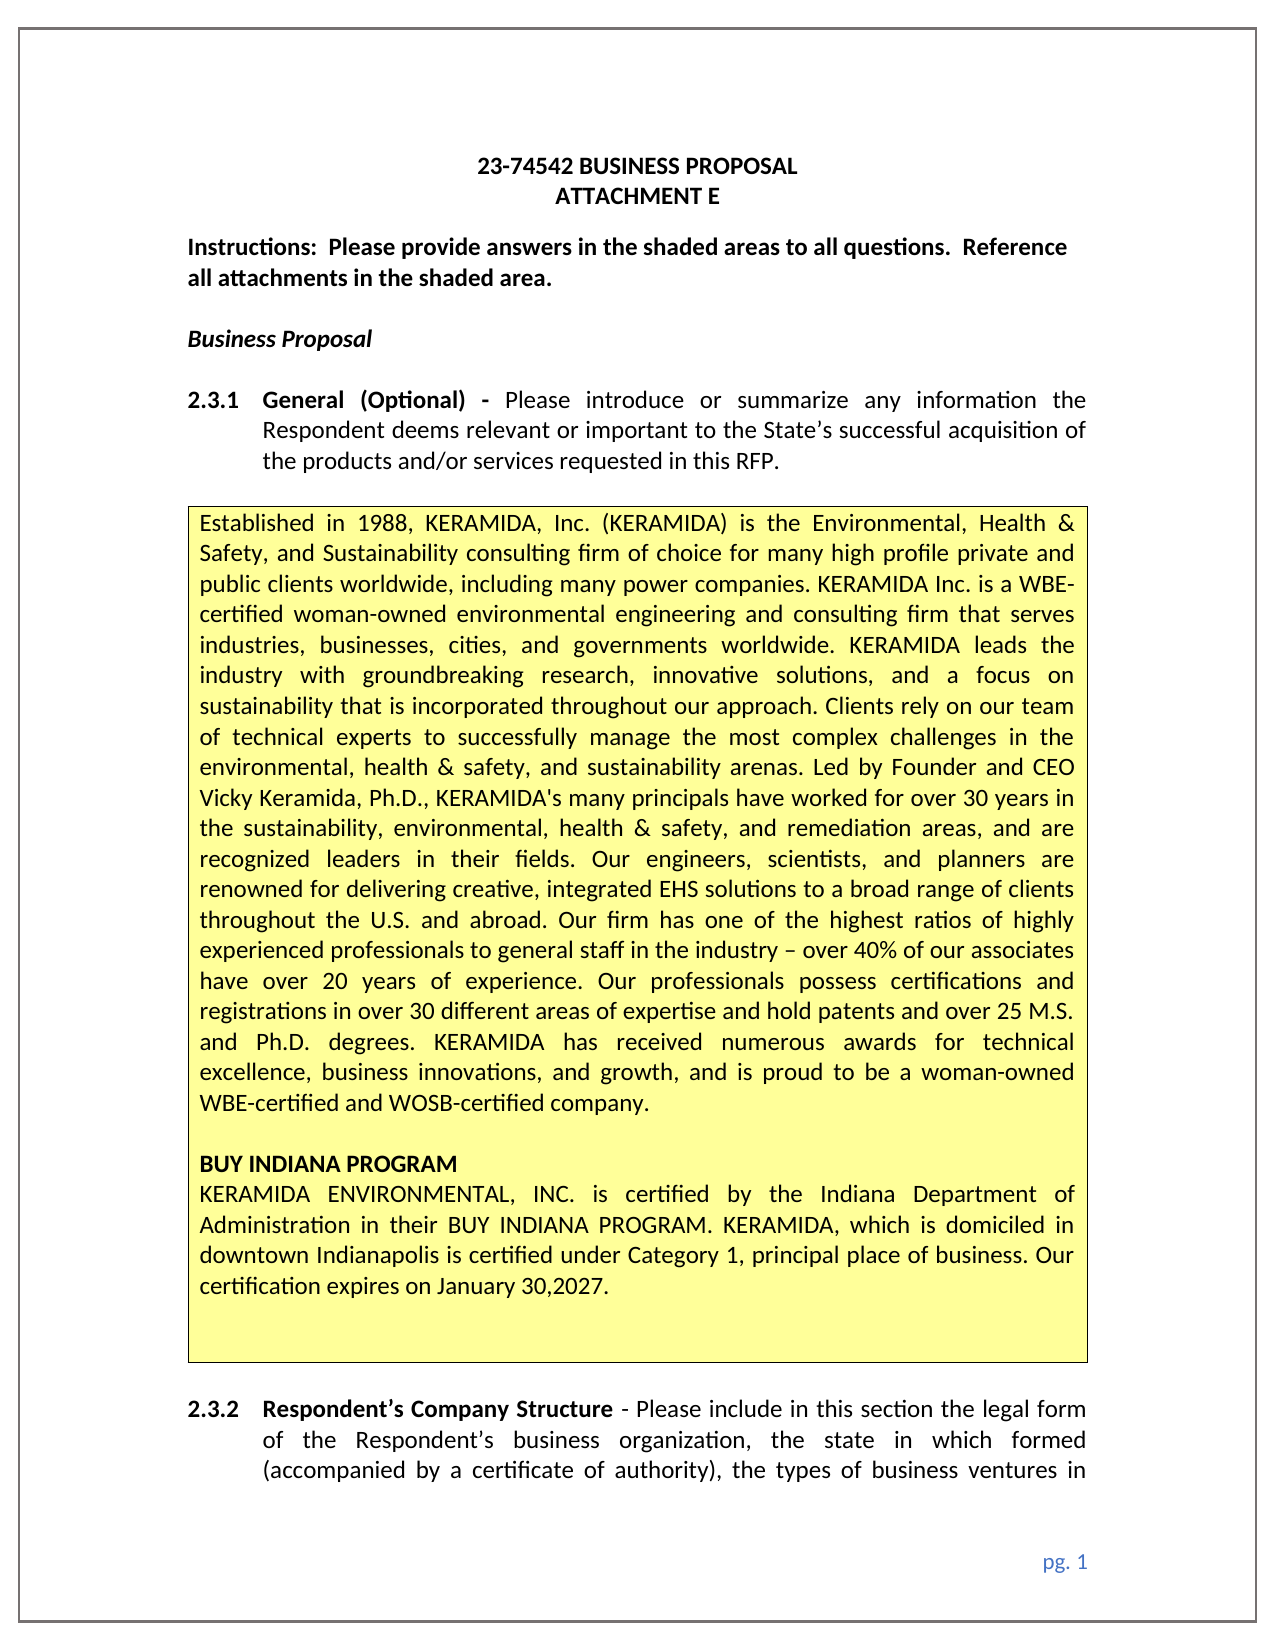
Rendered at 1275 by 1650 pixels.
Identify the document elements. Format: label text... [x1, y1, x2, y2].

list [187, 1393, 1087, 1485]
table_header Established in 1988, KERAMIDA, Inc. (KERAMIDA) is the Environmental, Health & Safety, and Sustainability consulting firm of choice for many high profile private and public clients worldwide, including many power companies. KERAMIDA Inc. is a WBE-certified woman-owned environmental engineering and consulting firm that serves industries, businesses, cities, and governments worldwide. KERAMIDA leads the industry with groundbreaking research, innovative solutions, and a focus on sustainability that is incorporated throughout our approach. Clients rely on our team of technical experts to successfully manage the most complex challenges in the environmental, health & safety, and sustainability arenas. Led by Founder and CEO Vicky Keramida, Ph.D., KERAMIDA's many principals have worked for over 30 years in the sustainability, environmental, health & safety, and remediation areas, and are recognized leaders in their fields. Our engineers, scientists, and planners are renowned for delivering creative, integrated EHS solutions to a broad range of clients throughout the U.S. and abroad. Our firm has one of the highest ratios of highly experienced professionals to general staff in the industry – over 40% of our associates have over 20 years of experience. Our professionals possess certifications and registrations in over 30 different areas of expertise and hold patents and over 25 M.S. and Ph.D. degrees. KERAMIDA has received numerous awards for technical excellence, business innovations, and growth, and is proud to be a woman-owned WBE-certified and WOSB-certified company. BUY INDIANA PROGRAM KERAMIDA ENVIRONMENTAL, INC. is certified by the Indiana Department of Administration in their BUY INDIANA PROGRAM. KERAMIDA, which is domiciled in downtown Indianapolis is certified under Category 1, principal place of business. Our certification expires on January 30,2027. [189, 507, 1087, 1362]
text 23-74542 BUSINESS PROPOSAL [187, 150, 1087, 181]
list General (Optional) - Please introduce or summarize any information the Respondent deems relevant or important to the State’s successful acquisition of the products and/or services requested in this RFP. [187, 384, 1087, 476]
text ATTACHMENT E [187, 181, 1087, 211]
text Instructions: Please provide answers in the shaded areas to all questions. Reference all attachments in the shaded area. [187, 231, 1087, 292]
text Business Proposal [187, 323, 1087, 353]
